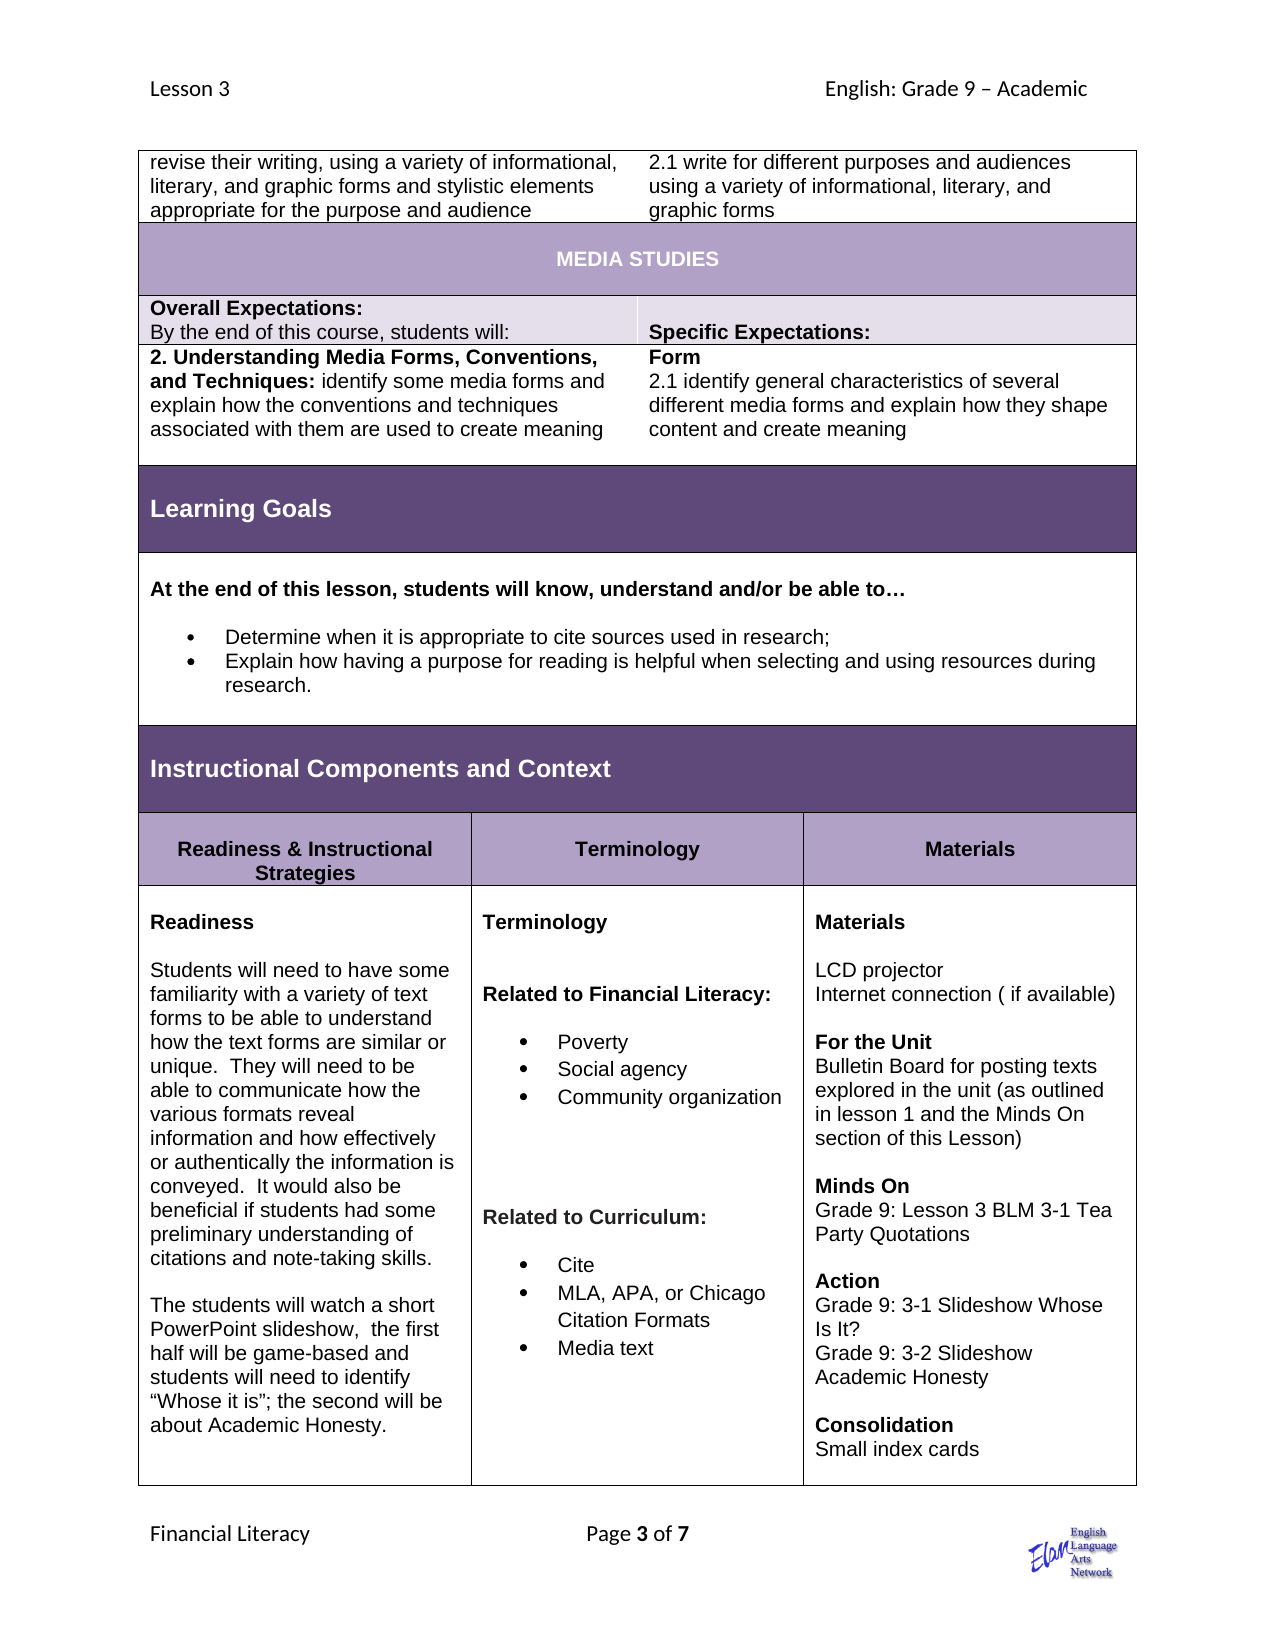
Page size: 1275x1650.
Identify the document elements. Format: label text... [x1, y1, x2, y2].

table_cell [139, 151, 637, 222]
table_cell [638, 151, 1136, 222]
table_cell 2. Understanding Media Forms, Conventions, and Techniques: identify some media forms and explain how the conventions and techniques associated with them are used to create meaning [139, 345, 637, 464]
table_cell At the end of this lesson, students will know, understand and/or be able to… Determine when it is appropriate to cite sources used in research; Explain how having a purpose for reading is helpful when selecting and using resources during research. [139, 553, 1136, 725]
table_cell Learning Goals [139, 466, 1136, 552]
table_cell Specific Expectations: [638, 296, 1136, 344]
picture [1025, 1521, 1125, 1588]
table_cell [472, 886, 803, 1485]
table_cell Materials [804, 813, 1136, 885]
table_cell Readiness & Instructional Strategies [139, 813, 471, 885]
table_cell Form 2.1 identify general characteristics of several different media forms and explain how they shape content and create meaning [638, 345, 1136, 464]
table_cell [804, 886, 1136, 1485]
table_cell Overall Expectations: By the end of this course, students will: [139, 296, 637, 344]
table_cell Terminology [472, 813, 803, 885]
table_cell Instructional Components and Context [139, 726, 1136, 812]
table_cell MEDIA STUDIES [139, 223, 1136, 295]
